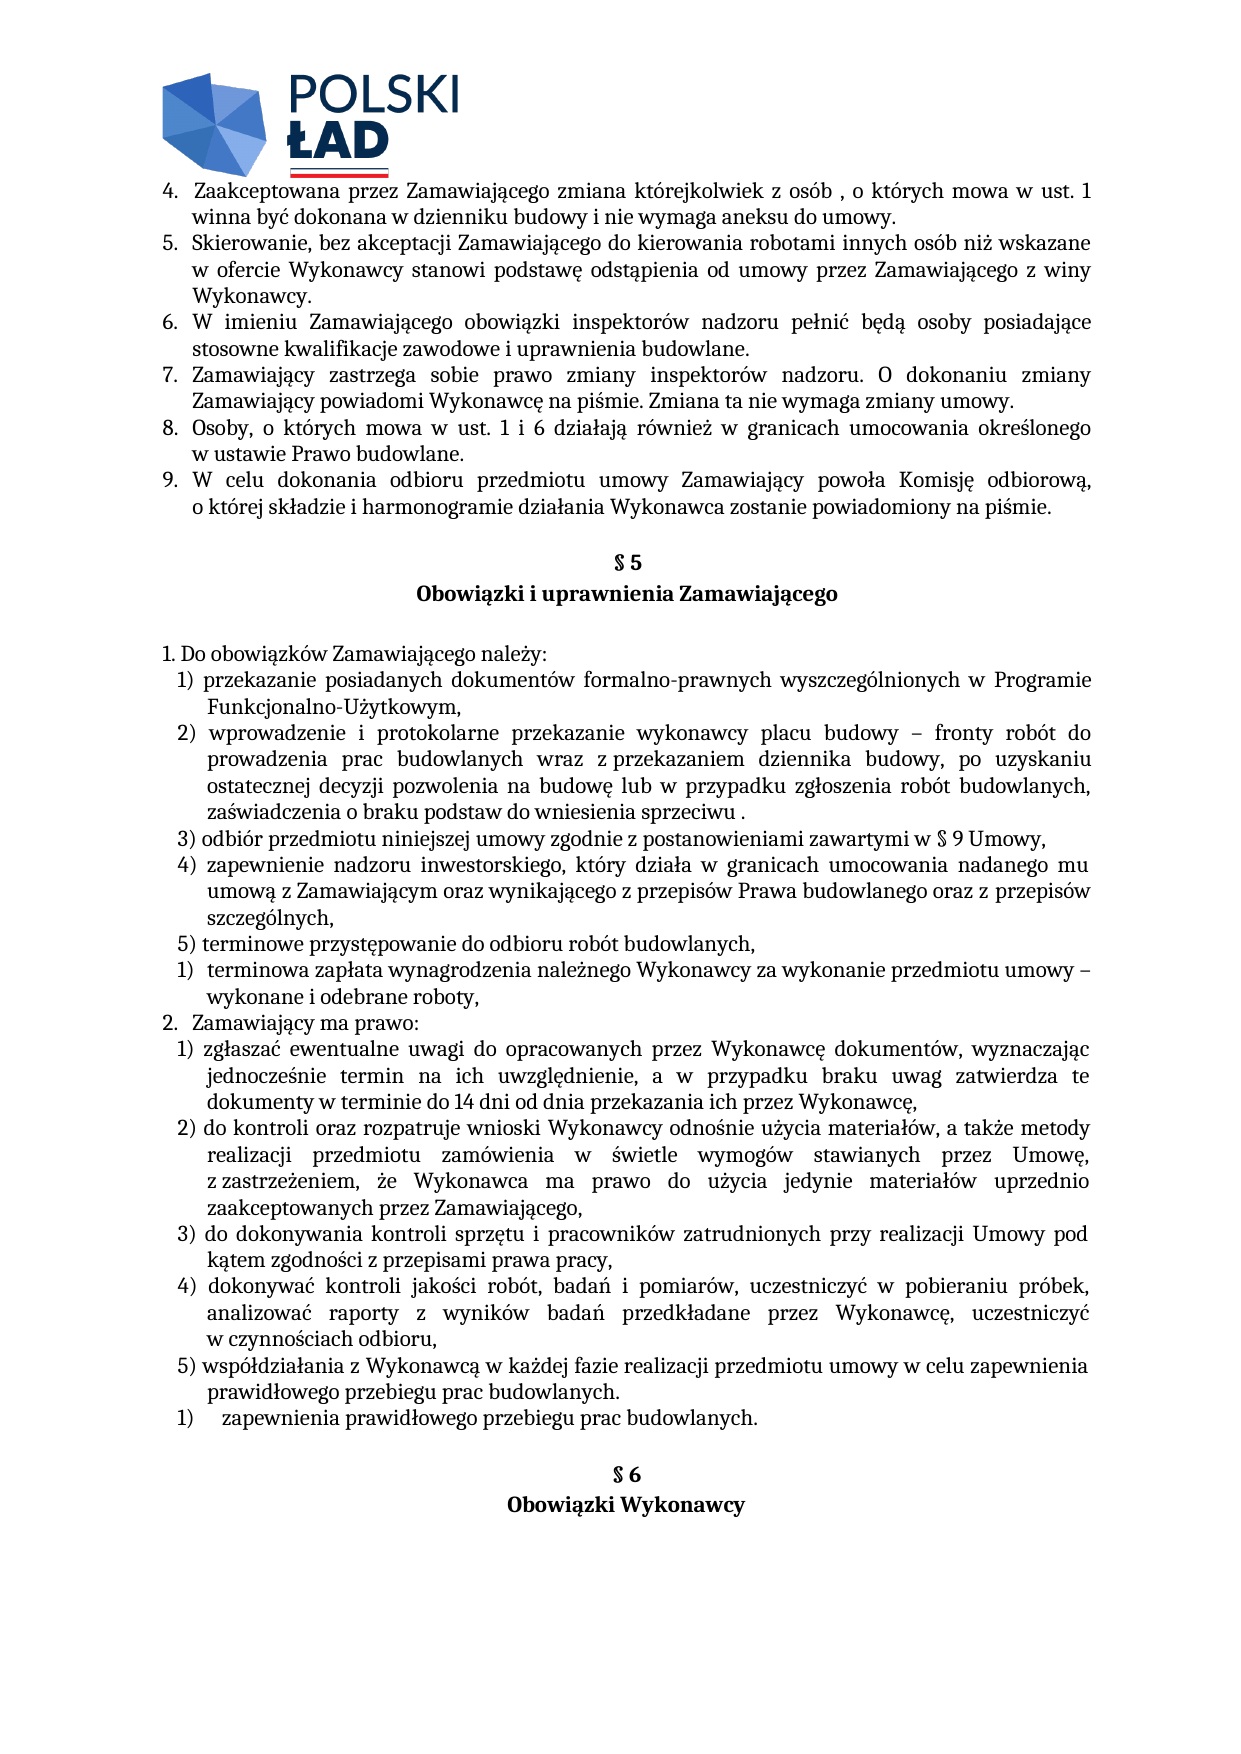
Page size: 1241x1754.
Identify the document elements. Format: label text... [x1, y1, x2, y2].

text 1) zgłaszać ewentualne uwagi do opracowanych przez Wykonawcę dokumentów, wyznaczając jednocześnie termin na ich uwzględnienie, a w przypadku braku uwag zatwierdza te dokumenty w terminie do 14 dni od dnia przekazania ich przez Wykonawcę, [177, 1036, 1090, 1115]
text 1. Do obowiązków Zamawiającego należy: [162, 641, 1092, 667]
text 3) odbiór przedmiotu niniejszej umowy zgodnie z postanowieniami zawartymi w § 9 Umowy, [177, 825, 1092, 852]
text 1) przekazanie posiadanych dokumentów formalno-prawnych wyszczególnionych w Programie Funkcjonalno-Użytkowym, [177, 667, 1092, 720]
text Obowiązki i uprawnienia Zamawiającego [162, 580, 1092, 607]
text 2) wprowadzenie i protokolarne przekazanie wykonawcy placu budowy – fronty robót do prowadzenia prac budowlanych wraz z przekazaniem dziennika budowy, po uzyskaniu ostatecznej decyzji pozwolenia na budowę lub w przypadku zgłoszenia robót budowlanych, zaświadczenia o braku podstaw do wniesienia sprzeciwu . [177, 720, 1092, 825]
text Obowiązki Wykonawcy [162, 1492, 1090, 1518]
text 6. W imieniu Zamawiającego obowiązki inspektorów nadzoru pełnić będą osoby posiadające stosowne kwalifikacje zawodowe i uprawnienia budowlane. [162, 309, 1092, 362]
text 4) dokonywać kontroli jakości robót, badań i pomiarów, uczestniczyć w pobieraniu próbek, analizować raporty z wyników badań przedkładane przez Wykonawcę, uczestniczyć w czynnościach odbioru, [177, 1273, 1090, 1352]
text 5. Skierowanie, bez akceptacji Zamawiającego do kierowania robotami innych osób niż wskazane w ofercie Wykonawcy stanowi podstawę odstąpienia od umowy przez Zamawiającego z winy Wykonawcy. [162, 230, 1092, 309]
list terminowa zapłata wynagrodzenia należnego Wykonawcy za wykonanie przedmiotu umowy – wykonane i odebrane roboty, [177, 957, 1092, 1010]
text 5) współdziałania z Wykonawcą w każdej fazie realizacji przedmiotu umowy w celu zapewnienia prawidłowego przebiegu prac budowlanych. [177, 1352, 1090, 1405]
text 8. Osoby, o których mowa w ust. 1 i 6 działają również w granicach umocowania określonego w ustawie Prawo budowlane. [162, 414, 1092, 467]
list zapewnienia prawidłowego przebiegu prac budowlanych. [177, 1405, 1090, 1431]
picture [162, 73, 458, 178]
text 4. Zaakceptowana przez Zamawiającego zmiana którejkolwiek z osób , o których mowa w ust. 1 winna być dokonana w dzienniku budowy i nie wymaga aneksu do umowy. [162, 177, 1092, 230]
text § 6 [162, 1461, 1090, 1488]
text 2) do kontroli oraz rozpatruje wnioski Wykonawcy odnośnie użycia materiałów, a także metody realizacji przedmiotu zamówienia w świetle wymogów stawianych przez Umowę, z zastrzeżeniem, że Wykonawca ma prawo do użycia jedynie materiałów uprzednio zaakceptowanych przez Zamawiającego, [177, 1115, 1090, 1221]
text 3) do dokonywania kontroli sprzętu i pracowników zatrudnionych przy realizacji Umowy pod kątem zgodności z przepisami prawa pracy, [177, 1221, 1090, 1273]
text 5) terminowe przystępowanie do odbioru robót budowlanych, [177, 931, 1090, 957]
text 2. Zamawiający ma prawo: [162, 1010, 1092, 1036]
text 9. W celu dokonania odbioru przedmiotu umowy Zamawiający powoła Komisję odbiorową, o której składzie i harmonogramie działania Wykonawca zostanie powiadomiony na piśmie. [162, 467, 1092, 520]
text § 5 [162, 550, 1092, 577]
text 4) zapewnienie nadzoru inwestorskiego, który działa w granicach umocowania nadanego mu umową z Zamawiającym oraz wynikającego z przepisów Prawa budowlanego oraz z przepisów szczególnych, [177, 852, 1090, 931]
text 7. Zamawiający zastrzega sobie prawo zmiany inspektorów nadzoru. O dokonaniu zmiany Zamawiający powiadomi Wykonawcę na piśmie. Zmiana ta nie wymaga zmiany umowy. [162, 362, 1092, 414]
